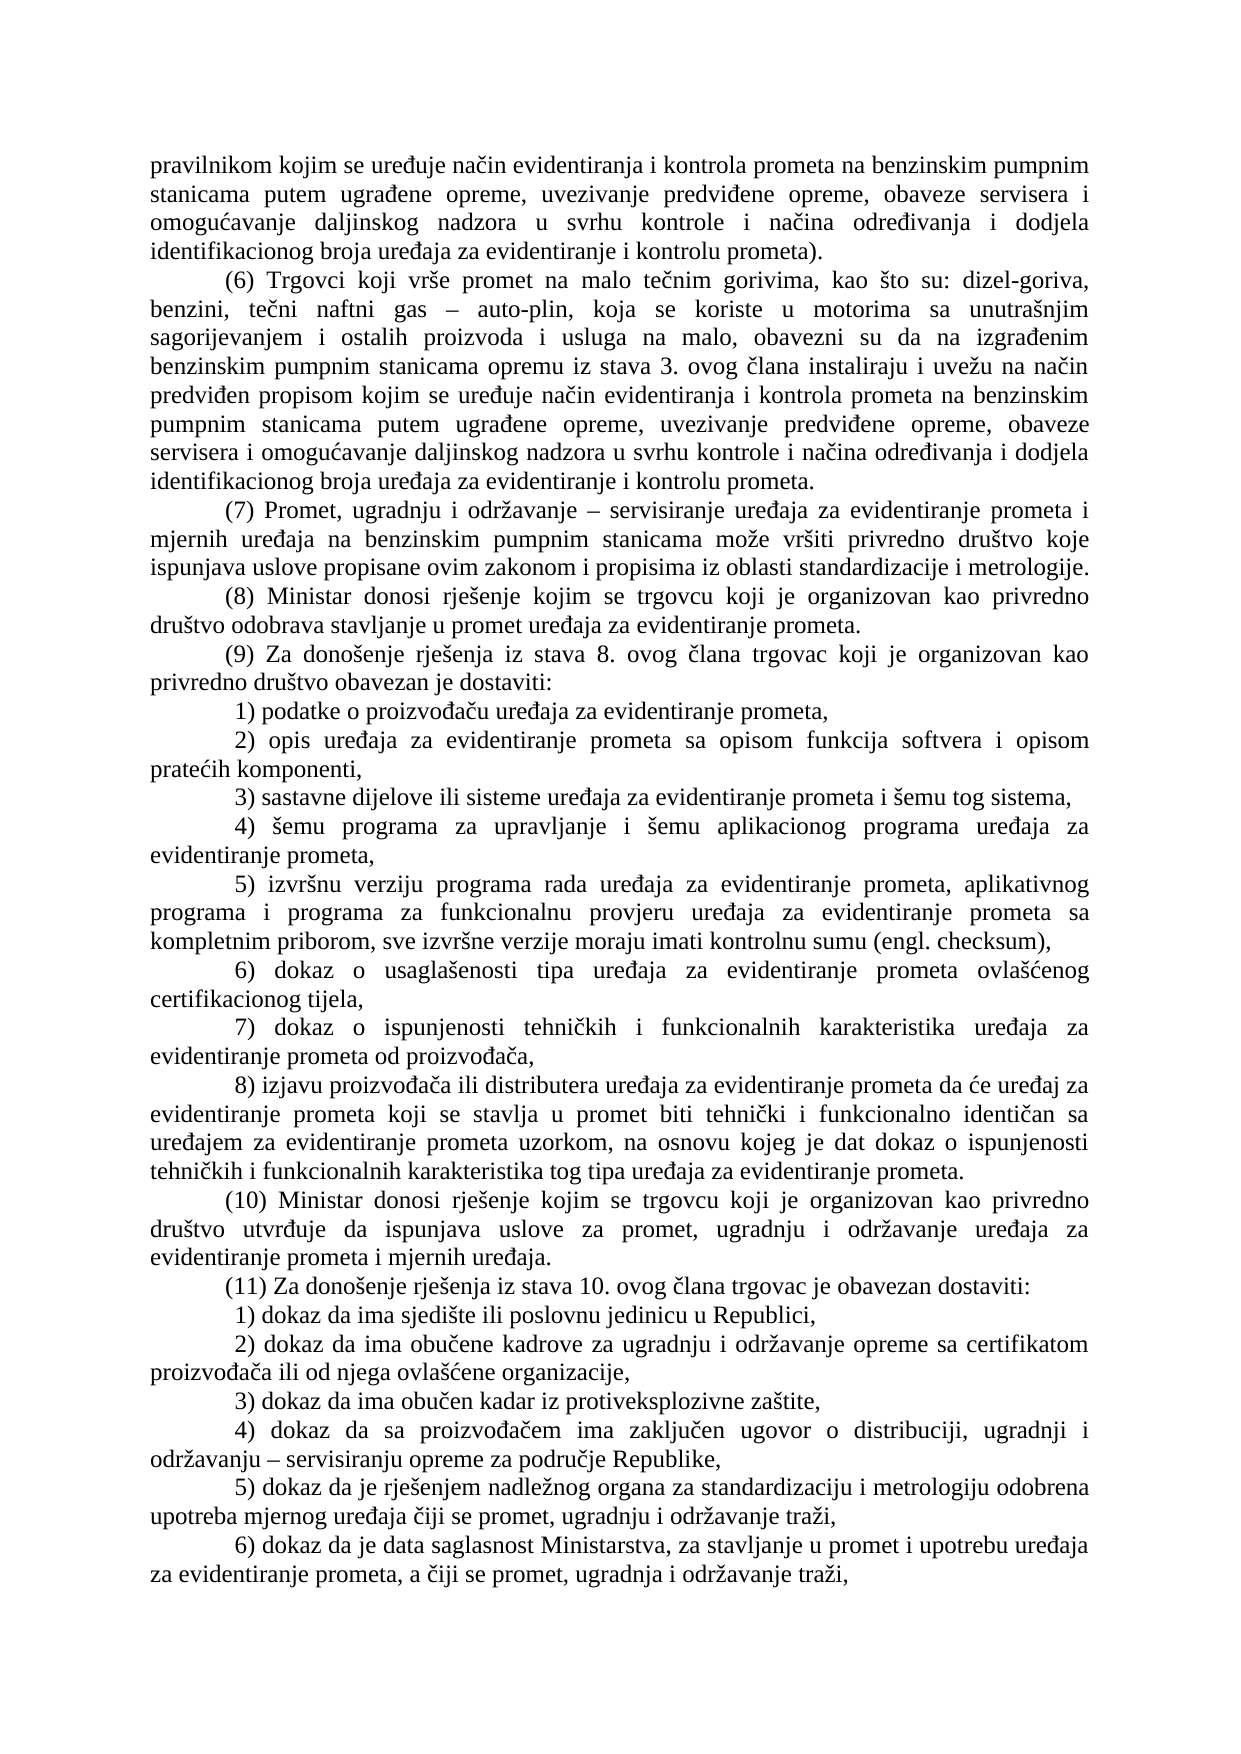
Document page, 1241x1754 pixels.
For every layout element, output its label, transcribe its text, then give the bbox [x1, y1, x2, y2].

text (8) Ministar donosi rješenje kojim se trgovcu koji je organizovan kao privredno društvo odobrava stavljanje u promet uređaja za evidentiranje prometa. [150, 581, 1090, 639]
text (9) Za donošenje rješenja iz stava 8. ovog člana trgovac koji je organizovan kao privredno društvo obavezan je dostaviti: [150, 639, 1090, 696]
text (10) Ministar donosi rješenje kojim se trgovcu koji je organizovan kao privredno društvo utvrđuje da ispunjava uslove za promet, ugradnju i održavanje uređaja za evidentiranje prometa i mjernih uređaja. [150, 1185, 1090, 1271]
text 3) sastavne dijelove ili sisteme uređaja za evidentiranje prometa i šemu tog sistema, [150, 782, 1090, 811]
text 5) izvršnu verziju programa rada uređaja za evidentiranje prometa, aplikativnog programa i programa za funkcionalnu provjeru uređaja za evidentiranje prometa sa kompletnim priborom, sve izvršne verzije moraju imati kontrolnu sumu (engl. checksum), [150, 869, 1090, 955]
text 8) izjavu proizvođača ili distributera uređaja za evidentiranje prometa da će uređaj za evidentiranje prometa koji se stavlja u promet biti tehnički i funkcionalno identičan sa uređajem za evidentiranje prometa uzorkom, na osnovu kojeg je dat dokaz o ispunjenosti tehničkih i funkcionalnih karakteristika tog tipa uređaja za evidentiranje prometa. [150, 1070, 1090, 1185]
text 2) dokaz da ima obučene kadrove za ugradnju i održavanje opreme sa certifikatom proizvođača ili od njega ovlašćene organizacije, [150, 1329, 1090, 1386]
text (11) Za donošenje rješenja iz stava 10. ovog člana trgovac je obavezan dostaviti: [150, 1271, 1090, 1300]
text 1) dokaz da ima sjedište ili poslovnu jedinicu u Republici, [150, 1300, 1090, 1329]
text 2) opis uređaja za evidentiranje prometa sa opisom funkcija softvera i opisom pratećih komponenti, [150, 725, 1090, 782]
text 1) podatke o proizvođaču uređaja za evidentiranje prometa, [150, 696, 1090, 725]
text 3) dokaz da ima obučen kadar iz protiveksplozivne zaštite, [150, 1386, 1090, 1415]
text 7) dokaz o ispunjenosti tehničkih i funkcionalnih karakteristika uređaja za evidentiranje prometa od proizvođača, [150, 1012, 1090, 1070]
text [150, 150, 1090, 265]
text 4) dokaz da sa proizvođačem ima zaključen ugovor o distribuciji, ugradnji i održavanju – servisiranju opreme za područje Republike, [150, 1415, 1090, 1472]
text 6) dokaz o usaglašenosti tipa uređaja za evidentiranje prometa ovlašćenog certifikacionog tijela, [150, 955, 1090, 1012]
text 5) dokaz da je rješenjem nadležnog organa za standardizaciju i metrologiju odobrena upotreba mjernog uređaja čiji se promet, ugradnju i održavanje traži, [150, 1472, 1090, 1530]
text 4) šemu programa za upravljanje i šemu aplikacionog programa uređaja za evidentiranje prometa, [150, 811, 1090, 869]
text 6) dokaz da je data saglasnost Ministarstva, za stavljanje u promet i upotrebu uređaja za evidentiranje prometa, a čiji se promet, ugradnja i održavanje traži, [150, 1530, 1090, 1587]
text (6) Trgovci koji vrše promet na malo tečnim gorivima, kao što su: dizel-goriva, benzini, tečni naftni gas – auto-plin, koja se koriste u motorima sa unutrašnjim sagorijevanjem i ostalih proizvoda i usluga na malo, obavezni su da na izgrađenim benzinskim pumpnim stanicama opremu iz stava 3. ovog člana instaliraju i uvežu na način predviđen propisom kojim se uređuje način evidentiranja i kontrola prometa na benzinskim pumpnim stanicama putem ugrađene opreme, uvezivanje predviđene opreme, obaveze servisera i omogućavanje daljinskog nadzora u svrhu kontrole i načina određivanja i dodjela identifikacionog broja uređaja za evidentiranje i kontrolu prometa. [150, 265, 1090, 495]
text (7) Promet, ugradnju i održavanje – servisiranje uređaja za evidentiranje prometa i mjernih uređaja na benzinskim pumpnim stanicama može vršiti privredno društvo koje ispunjava uslove propisane ovim zakonom i propisima iz oblasti standardizacije i metrologije. [150, 495, 1090, 581]
